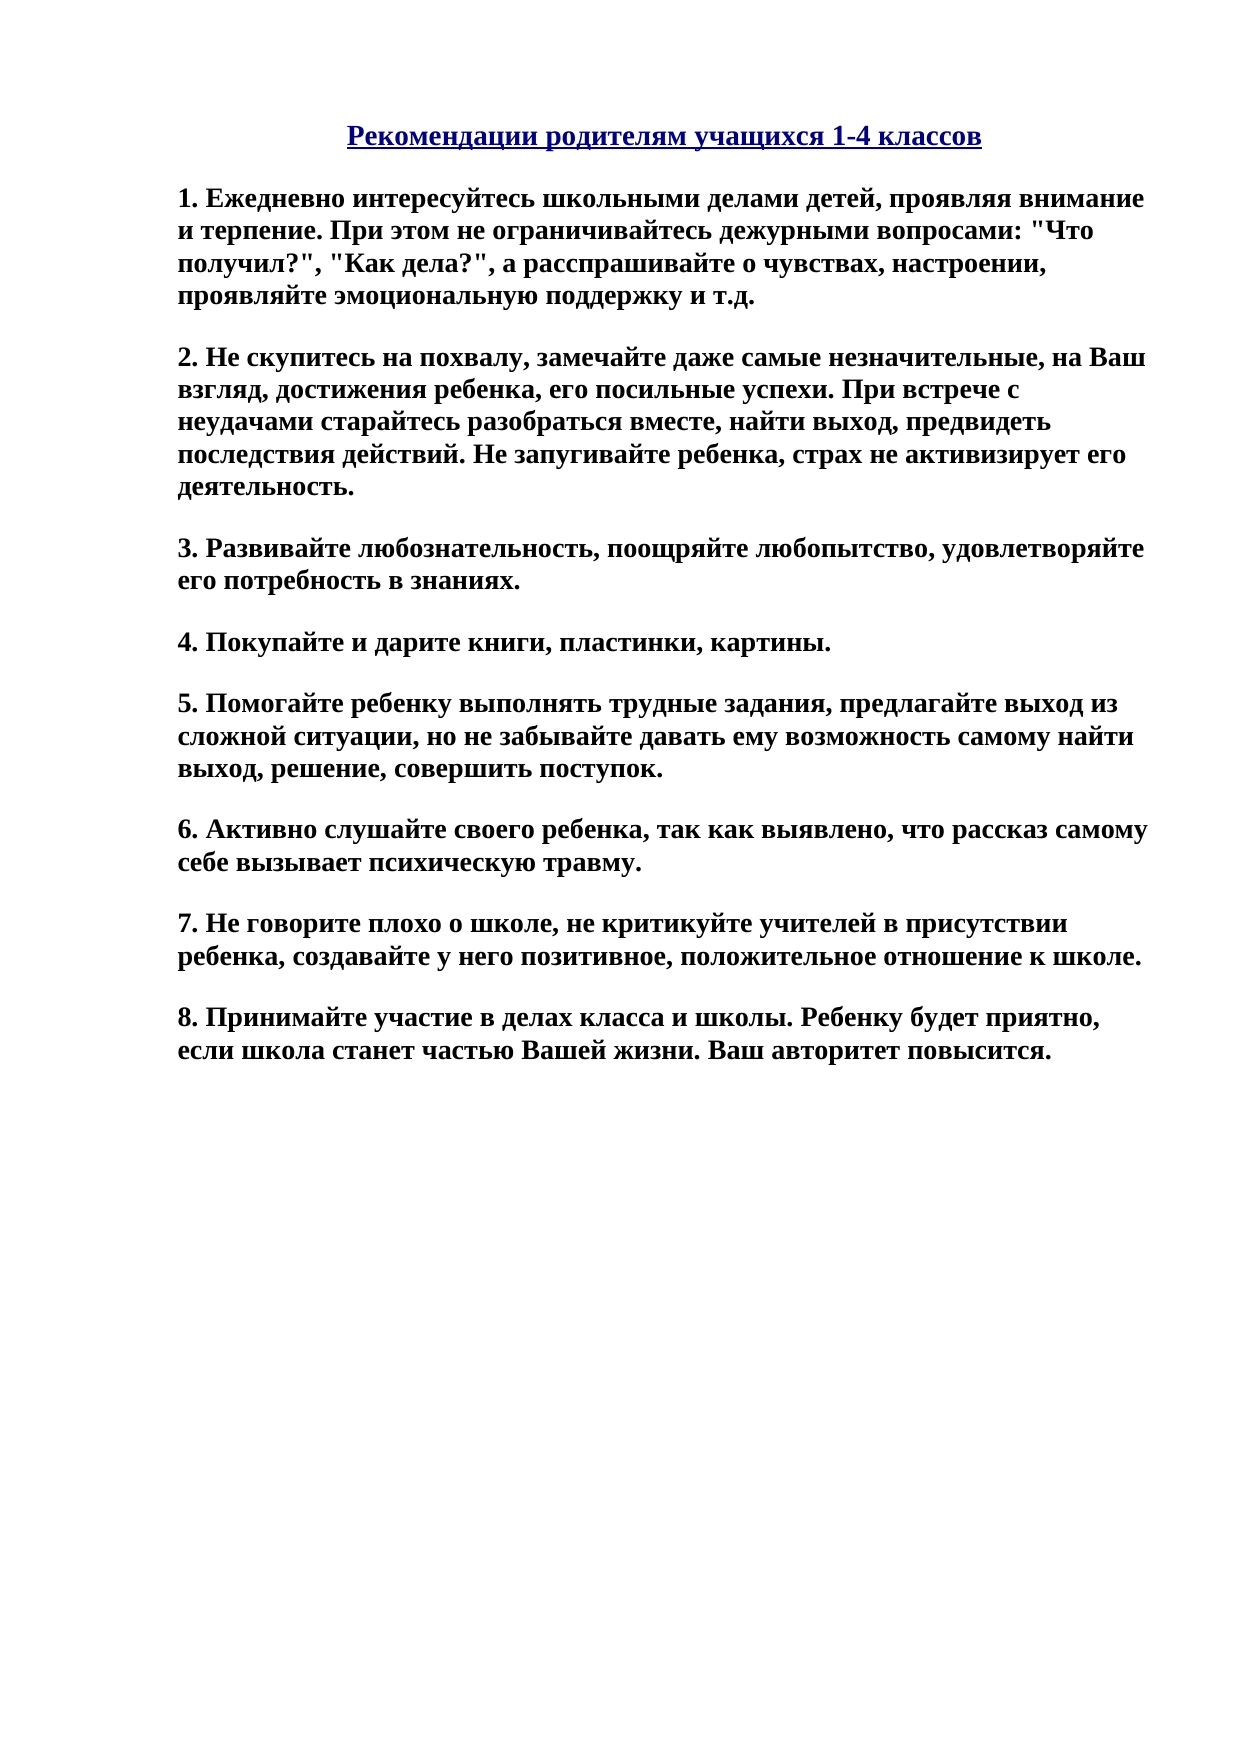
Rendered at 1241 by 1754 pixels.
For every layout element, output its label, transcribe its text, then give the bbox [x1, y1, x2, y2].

text 6. Активно слушайте своего ребенка, так как выявлено, что рассказ самому себе вызывает психическую травму. [177, 813, 1152, 877]
text 2. Не скупитесь на похвалу, замечайте даже самые незначительные, на Ваш взгляд, достижения ребенка, его посильные успехи. При встрече с неудачами старайтесь разобраться вместе, найти выход, предвидеть последствия действий. Не запугивайте ребенка, страх не активизирует его деятельность. [177, 339, 1152, 502]
text 4. Покупайте и дарите книги, пластинки, картины. [177, 625, 1152, 657]
text 7. Не говорите плохо о школе, не критикуйте учителей в присутствии ребенка, создавайте у него позитивное, положительное отношение к школе. [177, 907, 1152, 971]
text 1. Ежедневно интересуйтесь школьными делами детей, проявляя внимание и терпение. При этом не ограничивайтесь дежурными вопросами: "Что получил?", "Как дела?", а расспрашивайте о чувствах, настроении, проявляйте эмоциональную поддержку и т.д. [177, 181, 1152, 310]
text 8. Принимайте участие в делах класса и школы. Ребенку будет приятно, если школа станет частью Вашей жизни. Ваш авторитет повысится. [177, 1001, 1152, 1065]
text 5. Помогайте ребенку выполнять трудные задания, предлагайте выход из сложной ситуации, но не забывайте давать ему возможность самому найти выход, решение, совершить поступок. [177, 686, 1152, 783]
text 3. Развивайте любознательность, поощряйте любопытство, удовлетворяйте его потребность в знаниях. [177, 531, 1152, 596]
text Рекомендации родителям учащихся 1-4 классов [177, 118, 1152, 152]
